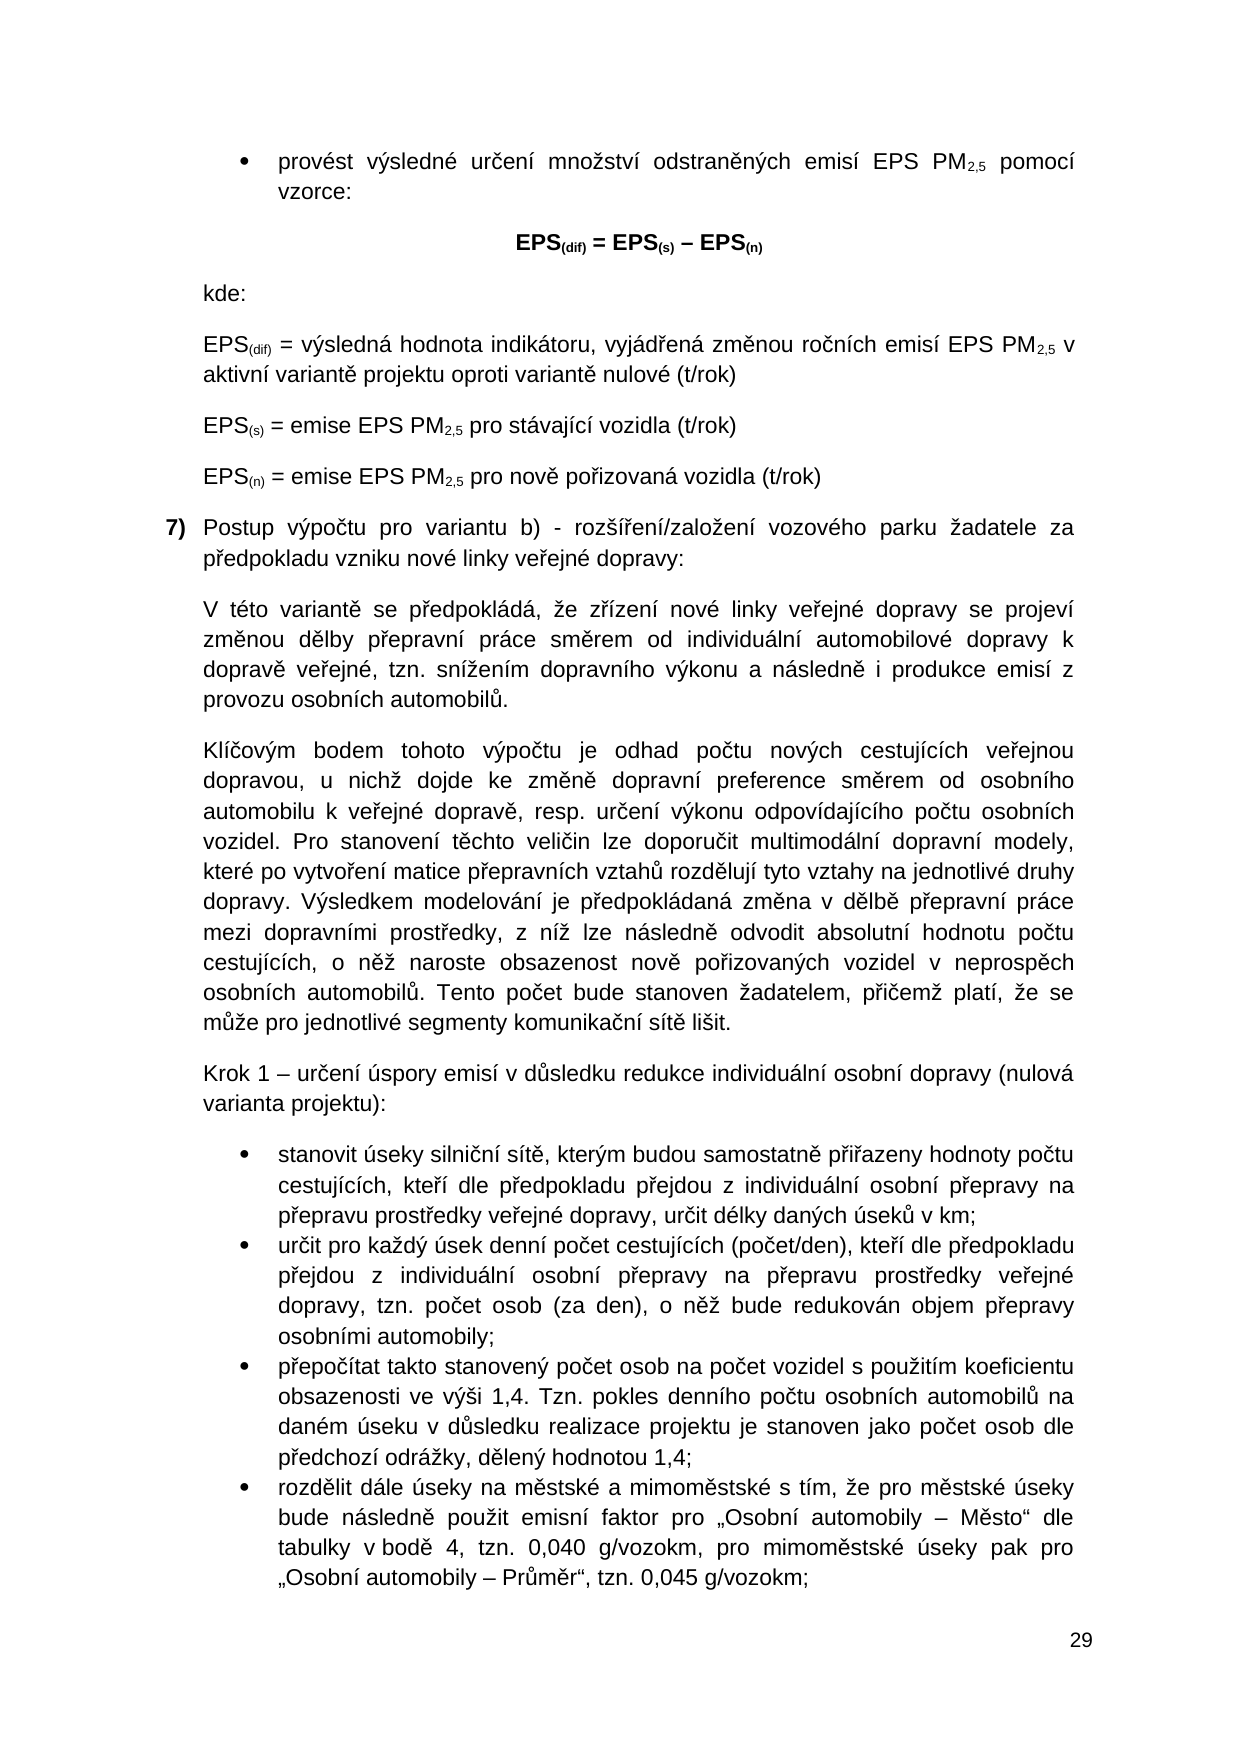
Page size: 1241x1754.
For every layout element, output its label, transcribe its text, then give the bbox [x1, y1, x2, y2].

list přepočítat takto stanovený počet osob na počet vozidel s použitím koeficientu obsazenosti ve výši 1,4. Tzn. pokles denního počtu osobních automobilů na daném úseku v důsledku realizace projektu je stanoven jako počet osob dle předchozí odrážky, dělený hodnotou 1,4; [240, 1353, 1075, 1470]
text V této variantě se předpokládá, že zřízení nové linky veřejné dopravy se projeví změnou dělby přepravní práce směrem od individuální automobilové dopravy k dopravě veřejné, tzn. snížením dopravního výkonu a následně i produkce emisí z provozu osobních automobilů. [203, 596, 1075, 713]
text EPS(dif) = výsledná hodnota indikátoru, vyjádřená změnou ročních emisí EPS PM2,5 v aktivní variantě projektu oproti variantě nulové (t/rok) [203, 331, 1075, 388]
list určit pro každý úsek denní počet cestujících (počet/den), kteří dle předpokladu přejdou z individuální osobní přepravy na přepravu prostředky veřejné dopravy, tzn. počet osob (za den), o něž bude redukován objem přepravy osobními automobily; [240, 1232, 1075, 1349]
text kde: [203, 280, 1075, 306]
text Klíčovým bodem tohoto výpočtu je odhad počtu nových cestujících veřejnou dopravou, u nichž dojde ke změně dopravní preference směrem od osobního automobilu k veřejné dopravě, resp. určení výkonu odpovídajícího počtu osobních vozidel. Pro stanovení těchto veličin lze doporučit multimodální dopravní modely, které po vytvoření matice přepravních vztahů rozdělují tyto vztahy na jednotlivé druhy dopravy. Výsledkem modelování je předpokládaná změna v dělbě přepravní práce mezi dopravními prostředky, z níž lze následně odvodit absolutní hodnotu počtu cestujících, o něž naroste obsazenost nově pořizovaných vozidel v neprospěch osobních automobilů. Tento počet bude stanoven žadatelem, přičemž platí, že se může pro jednotlivé segmenty komunikační sítě lišit. [203, 737, 1075, 1036]
text EPS(s) = emise EPS PM2,5 pro stávající vozidla (t/rok) [203, 412, 1075, 439]
text EPS(dif) = EPS(s) – EPS(n) [203, 229, 1075, 255]
list Postup výpočtu pro variantu b) - rozšíření/založení vozového parku žadatele za předpokladu vzniku nové linky veřejné dopravy: [165, 514, 1075, 571]
list rozdělit dále úseky na městské a mimoměstské s tím, že pro městské úseky bude následně použit emisní faktor pro „Osobní automobily – Město“ dle tabulky v bodě 4, tzn. 0,040 g/vozokm, pro mimoměstské úseky pak pro „Osobní automobily – Průměr“, tzn. 0,045 g/vozokm; [240, 1474, 1075, 1591]
list provést výsledné určení množství odstraněných emisí EPS PM2,5 pomocí vzorce: [240, 148, 1075, 204]
text EPS(n) = emise EPS PM2,5 pro nově pořizovaná vozidla (t/rok) [203, 463, 1075, 490]
text Krok 1 – určení úspory emisí v důsledku redukce individuální osobní dopravy (nulová varianta projektu): [203, 1060, 1075, 1117]
list stanovit úseky silniční sítě, kterým budou samostatně přiřazeny hodnoty počtu cestujících, kteří dle předpokladu přejdou z individuální osobní přepravy na přepravu prostředky veřejné dopravy, určit délky daných úseků v km; [240, 1141, 1075, 1228]
